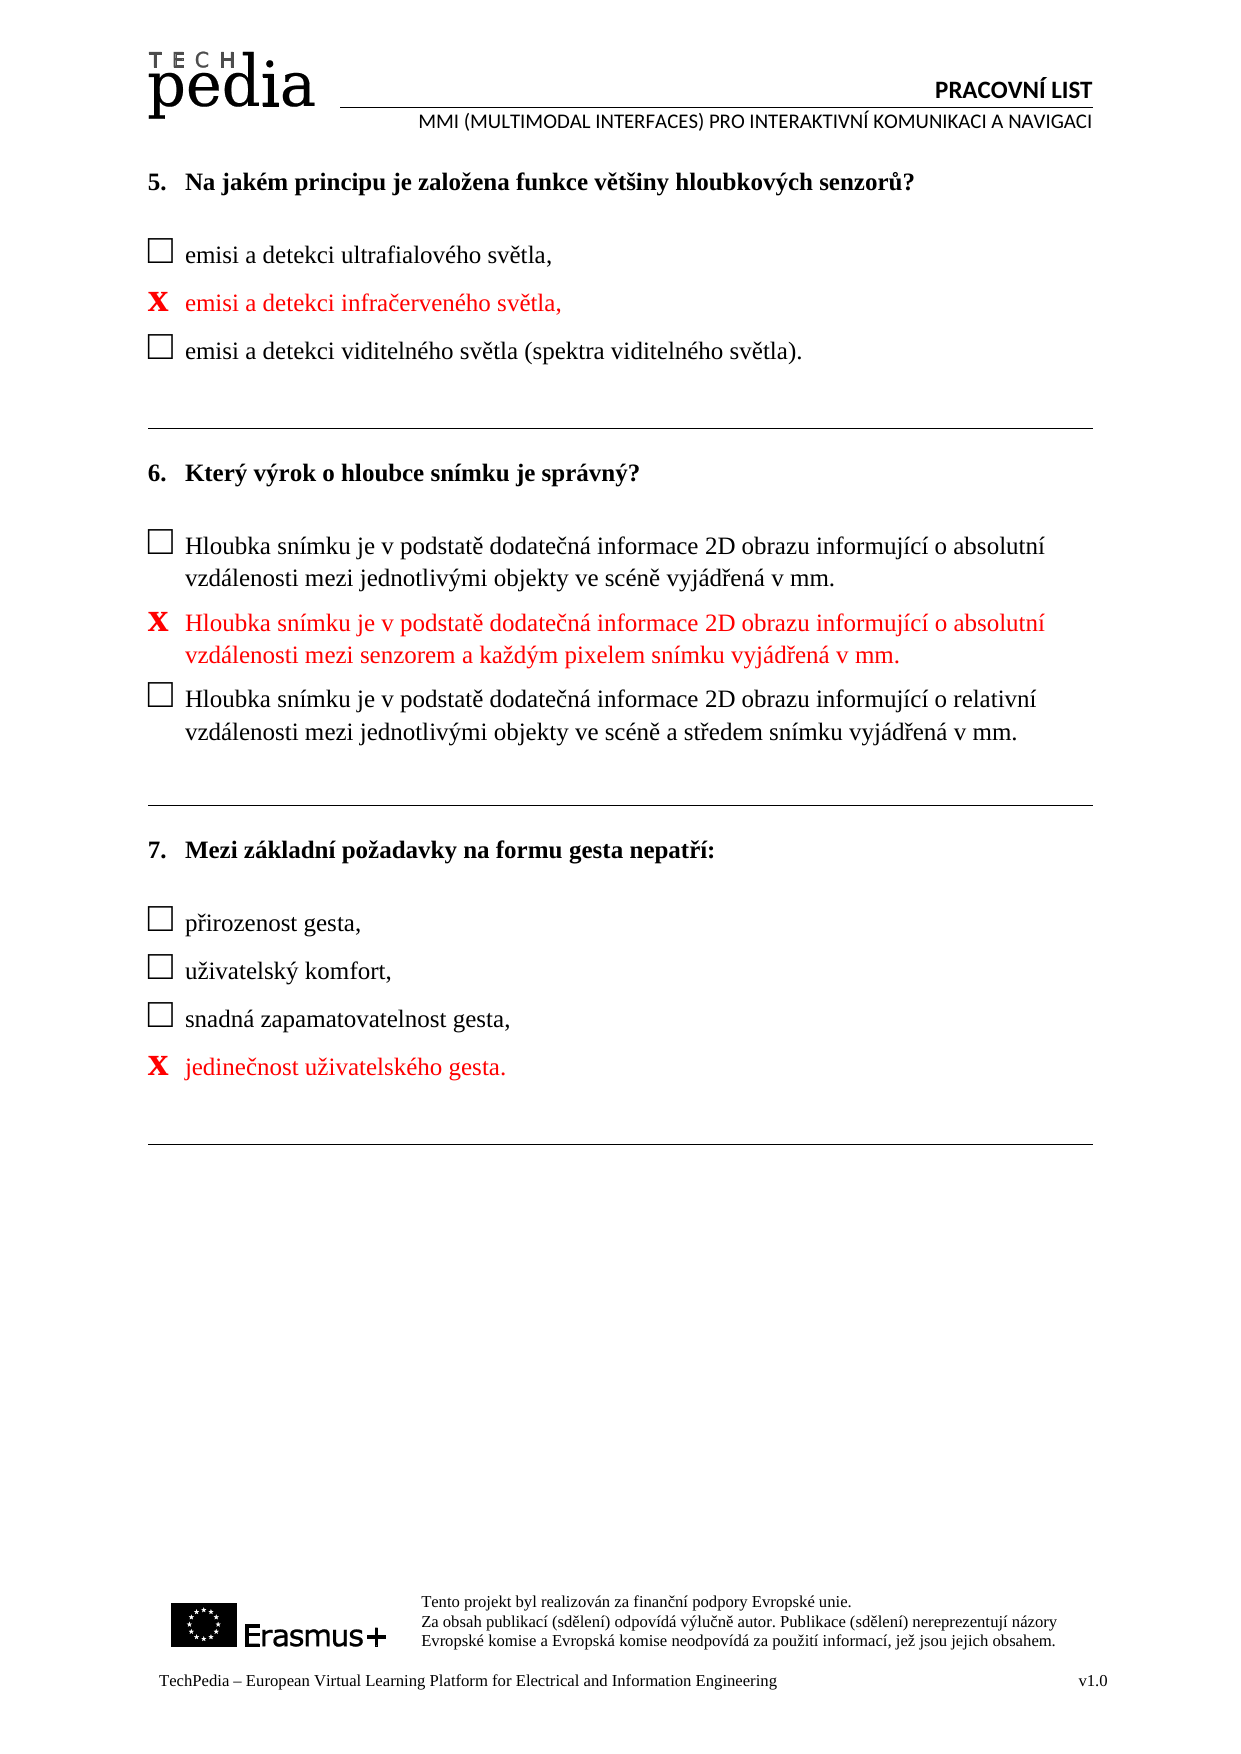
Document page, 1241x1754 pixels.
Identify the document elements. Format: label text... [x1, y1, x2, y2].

text Který výrok o hloubce snímku je správný? [148, 458, 1093, 487]
text □ přirozenost gesta, [148, 892, 1093, 940]
text x jedinečnost uživatelského gesta. [148, 1036, 1093, 1084]
text x Hloubka snímku je v podstatě dodatečná informace 2D obrazu informující o absolutní vzdálenosti mezi senzorem a každým pixelem snímku vyjádřená v mm. [148, 592, 1093, 669]
text □ uživatelský komfort, [148, 940, 1093, 988]
text □ snadná zapamatovatelnost gesta, [148, 988, 1093, 1036]
text x emisi a detekci infračerveného světla, [148, 273, 1093, 321]
text □ Hloubka snímku je v podstatě dodatečná informace 2D obrazu informující o absolutní vzdálenosti mezi jednotlivými objekty ve scéně vyjádřená v mm. [148, 516, 1093, 592]
text □ Hloubka snímku je v podstatě dodatečná informace 2D obrazu informující o relativní vzdálenosti mezi jednotlivými objekty ve scéně a středem snímku vyjádřená v mm. [148, 669, 1093, 746]
text Na jakém principu je založena funkce většiny hloubkových senzorů? [148, 167, 1093, 196]
text □ emisi a detekci ultrafialového světla, [148, 225, 1093, 273]
text □ emisi a detekci viditelného světla (spektra viditelného světla). [148, 321, 1093, 369]
text Mezi základní požadavky na formu gesta nepatří: [148, 835, 1093, 864]
